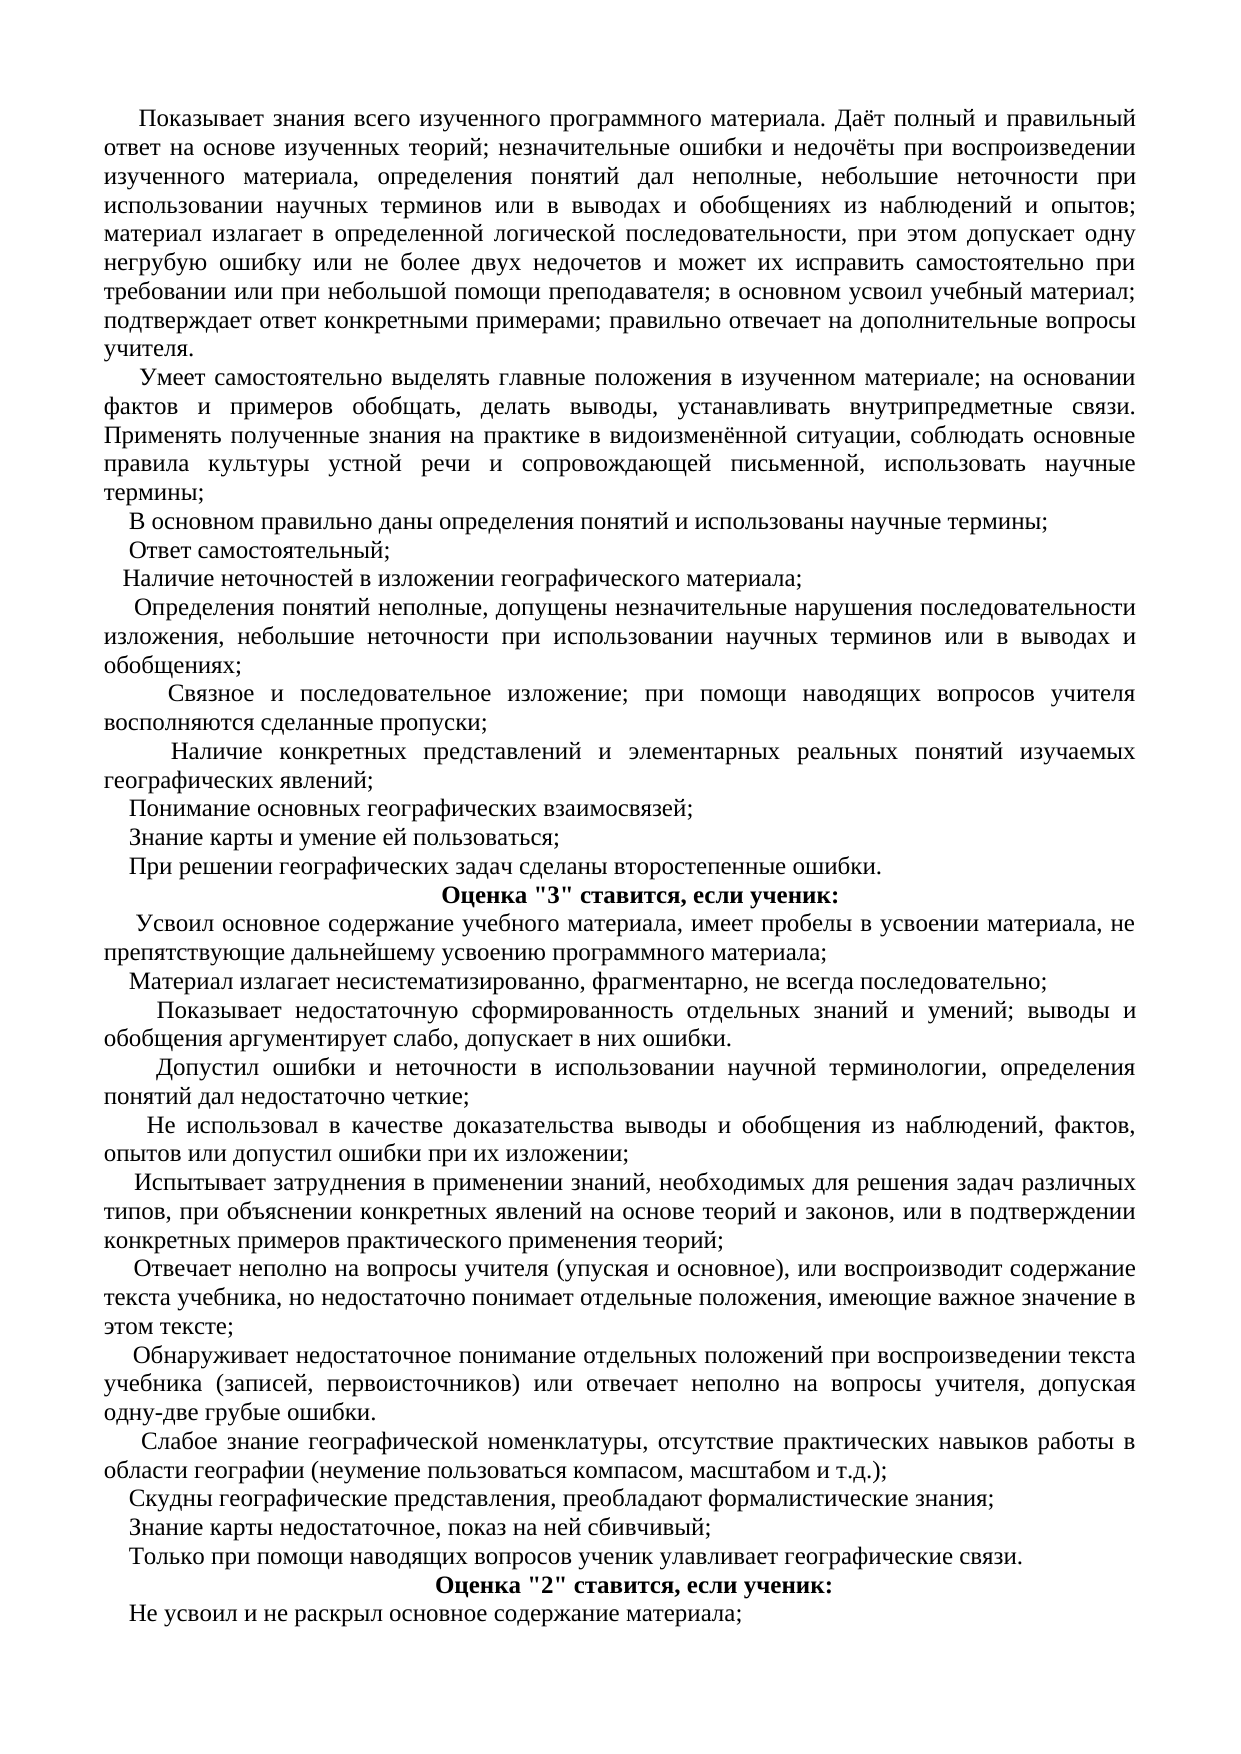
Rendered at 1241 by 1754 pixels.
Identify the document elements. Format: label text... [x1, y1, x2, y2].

text Скудны географические представления, преобладают формалистические знания; [103, 1483, 1137, 1512]
text Ответ самостоятельный; [103, 535, 1137, 563]
text Определения понятий неполные, допущены незначительные нарушения последовательности изложения, небольшие неточности при использовании научных терминов или в выводах и обобщениях; [103, 592, 1137, 678]
text Усвоил основное содержание учебного материала, имеет пробелы в усвоении материала, не препятствующие дальнейшему усвоению программного материала; [103, 908, 1137, 966]
text Допустил ошибки и неточности в использовании научной терминологии, определения понятий дал недостаточно четкие; [103, 1052, 1137, 1110]
text Знание карты и умение ей пользоваться; [103, 822, 1137, 851]
text Не усвоил и не раскрыл основное содержание материала; [103, 1598, 1137, 1627]
text Испытывает затруднения в применении знаний, необходимых для решения задач различных типов, при объяснении конкретных явлений на основе теорий и законов, или в подтверждении конкретных примеров практического применения теорий; [103, 1167, 1137, 1253]
text Умеет самостоятельно выделять главные положения в изученном материале; на основании фактов и примеров обобщать, делать выводы, устанавливать внутрипредметные связи. Применять полученные знания на практике в видоизменённой ситуации, соблюдать основные правила культуры устной речи и сопровождающей письменной, использовать научные термины; [103, 362, 1137, 506]
text Только при помощи наводящих вопросов ученик улавливает географические связи. [103, 1541, 1137, 1570]
text Не использовал в качестве доказательства выводы и обобщения из наблюдений, фактов, опытов или допустил ошибки при их изложении; [103, 1110, 1137, 1167]
text Показывает недостаточную сформированность отдельных знаний и умений; выводы и обобщения аргументирует слабо, допускает в них ошибки. [103, 995, 1137, 1052]
text Наличие конкретных представлений и элементарных реальных понятий изучаемых географических явлений; [103, 736, 1137, 793]
text В основном правильно даны определения понятий и использованы научные термины; [103, 506, 1137, 535]
text Связное и последовательное изложение; при помощи наводящих вопросов учителя восполняются сделанные пропуски; [103, 678, 1137, 736]
text Знание карты недостаточное, показ на ней сбивчивый; [103, 1512, 1137, 1541]
text При решении географических задач сделаны второстепенные ошибки. [103, 851, 1137, 880]
text Показывает знания всего изученного программного материала. Даёт полный и правильный ответ на основе изученных теорий; незначительные ошибки и недочёты при воспроизведении изученного материала, определения понятий дал неполные, небольшие неточности при использовании научных терминов или в выводах и обобщениях из наблюдений и опытов; материал излагает в определенной логической последовательности, при этом допускает одну негрубую ошибку или не более двух недочетов и может их исправить самостоятельно при требовании или при небольшой помощи преподавателя; в основном усвоил учебный материал; подтверждает ответ конкретными примерами; правильно отвечает на дополнительные вопросы учителя. [103, 103, 1137, 362]
text Обнаруживает недостаточное понимание отдельных положений при воспроизведении текста учебника (записей, первоисточников) или отвечает неполно на вопросы учителя, допуская одну-две грубые ошибки. [103, 1340, 1137, 1426]
text Оценка "3" ставится, если ученик: [103, 880, 1137, 908]
text Наличие неточностей в изложении географического материала; [103, 563, 1137, 592]
text Отвечает неполно на вопросы учителя (упуская и основное), или воспроизводит содержание текста учебника, но недостаточно понимает отдельные положения, имеющие важное значение в этом тексте; [103, 1253, 1137, 1340]
text Понимание основных географических взаимосвязей; [103, 793, 1137, 822]
text Материал излагает несистематизированно, фрагментарно, не всегда последовательно; [103, 966, 1137, 995]
text Оценка "2" ставится, если ученик: [103, 1570, 1137, 1598]
text Слабое знание географической номенклатуры, отсутствие практических навыков работы в области географии (неумение пользоваться компасом, масштабом и т.д.); [103, 1426, 1137, 1483]
